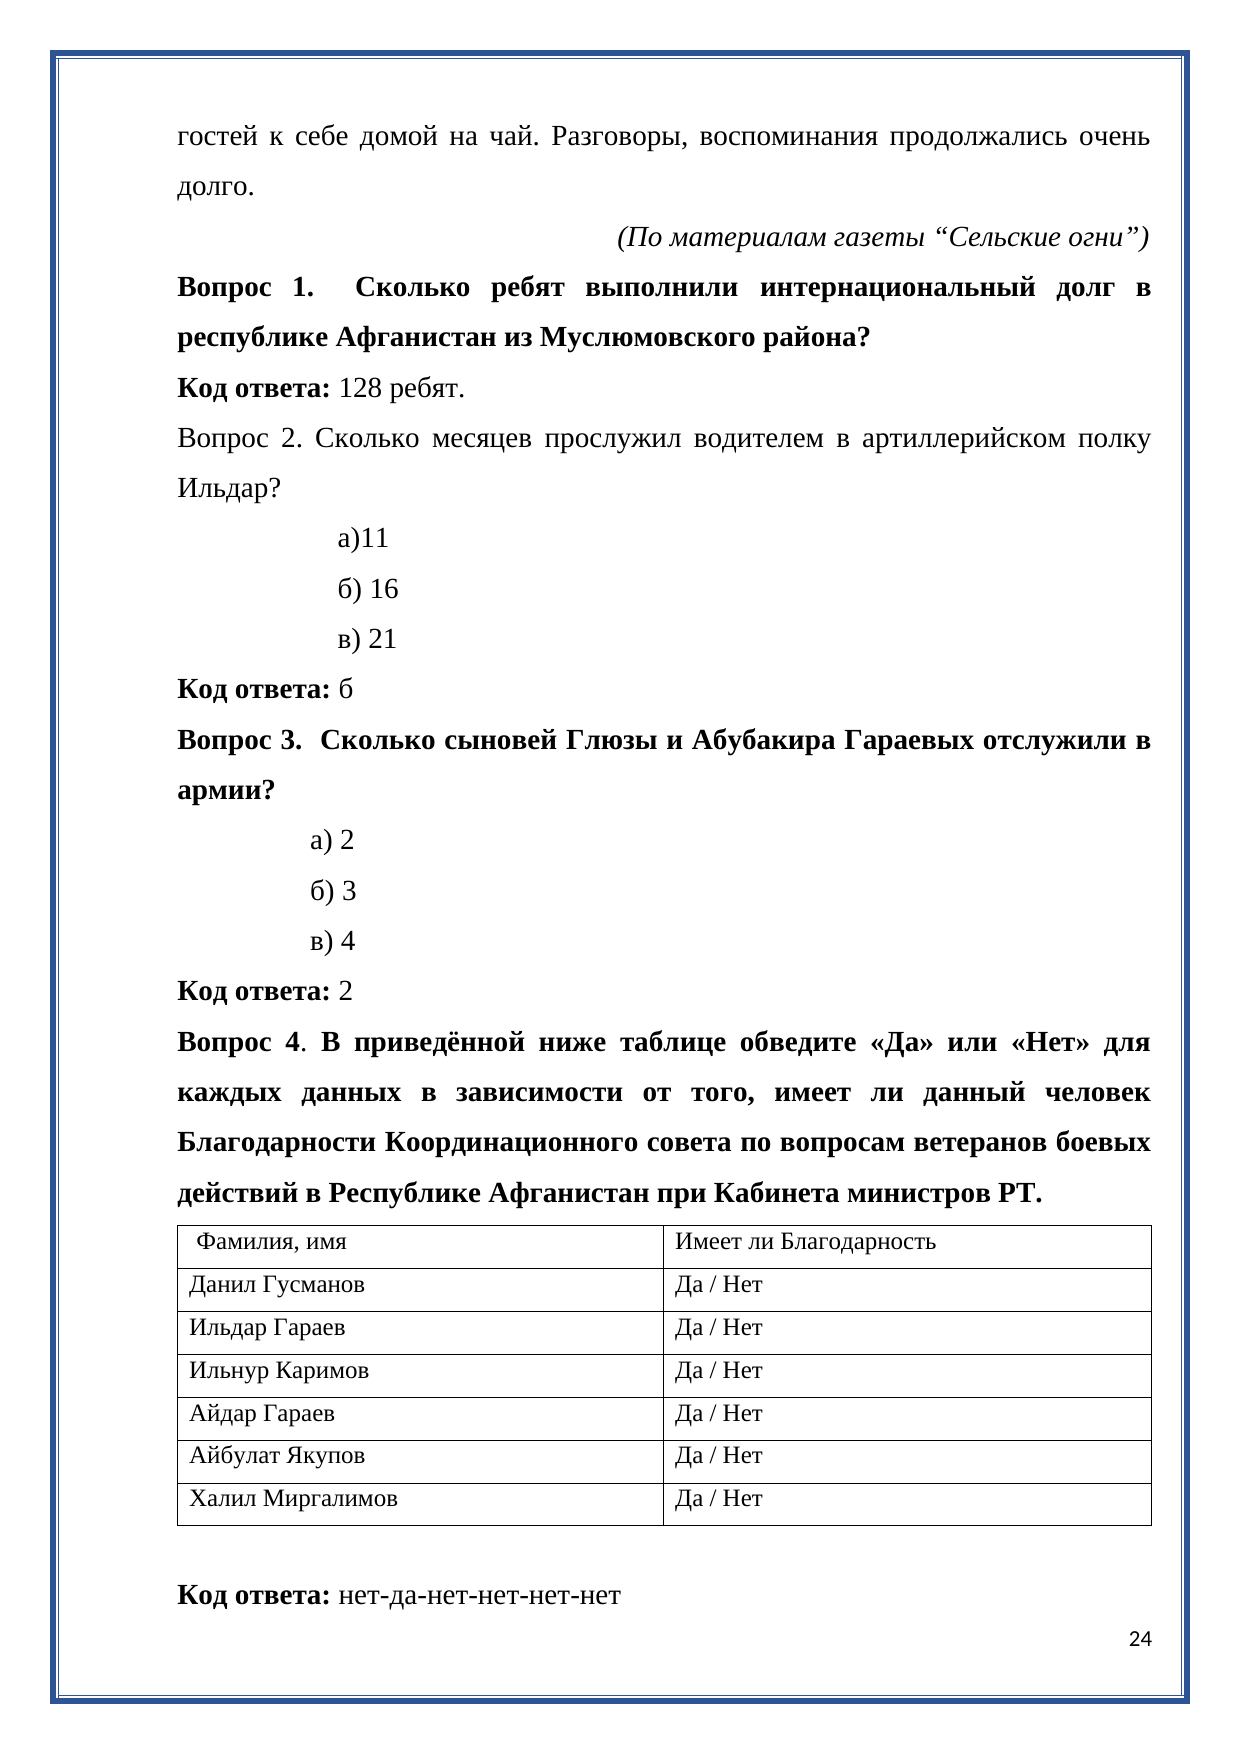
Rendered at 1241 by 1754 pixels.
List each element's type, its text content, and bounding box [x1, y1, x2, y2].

text в) 4 [177, 923, 1152, 957]
text Код ответа: нет-да-нет-нет-нет-нет [177, 1577, 1152, 1610]
table_cell Ильдар Гараев [178, 1312, 663, 1354]
table_cell Айдар Гараев [178, 1398, 663, 1439]
table_cell Ильнур Каримов [178, 1355, 663, 1397]
text (По материалам газеты “Сельские огни”) [177, 219, 1152, 252]
table_cell Да / Нет [664, 1355, 1151, 1397]
table_header Имеет ли Благодарность [664, 1226, 1151, 1268]
text а)11 [177, 521, 1152, 554]
text в) 21 [177, 621, 1152, 655]
table_cell Да / Нет [664, 1441, 1151, 1482]
table_cell Да / Нет [664, 1484, 1151, 1525]
text б) 16 [177, 571, 1152, 604]
text б) 3 [177, 873, 1152, 906]
text Код ответа: 128 ребят. [177, 370, 1152, 403]
table_cell Да / Нет [664, 1312, 1151, 1354]
table_cell Да / Нет [664, 1398, 1151, 1439]
text Вопрос 1. Сколько ребят выполнили интернациональный долг в республике Афганистан из Муслюмовского района? [177, 269, 1152, 353]
table_cell Да / Нет [664, 1269, 1151, 1311]
text Вопрос 2. Сколько месяцев прослужил водителем в артиллерийском полку Ильдар? [177, 420, 1152, 504]
text Вопрос 4. В приведённой ниже таблице обведите «Да» или «Нет» для каждых данных в зависимости от того, имеет ли данный человек Благодарности Координационного совета по вопросам ветеранов боевых действий в Республике Афганистан при Кабинета министров РТ. [177, 1024, 1152, 1208]
text Код ответа: б [177, 672, 1152, 705]
text Код ответа: 2 [177, 973, 1152, 1007]
text Вопрос 3. Сколько сыновей Глюзы и Абубакира Гараевых отслужили в армии? [177, 722, 1152, 806]
table_header Фамилия, имя [178, 1226, 663, 1268]
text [177, 118, 1152, 202]
table_cell Айбулат Якупов [178, 1441, 663, 1482]
table_cell Халил Миргалимов [178, 1484, 663, 1525]
text а) 2 [177, 822, 1152, 856]
table_cell Данил Гусманов [178, 1269, 663, 1311]
